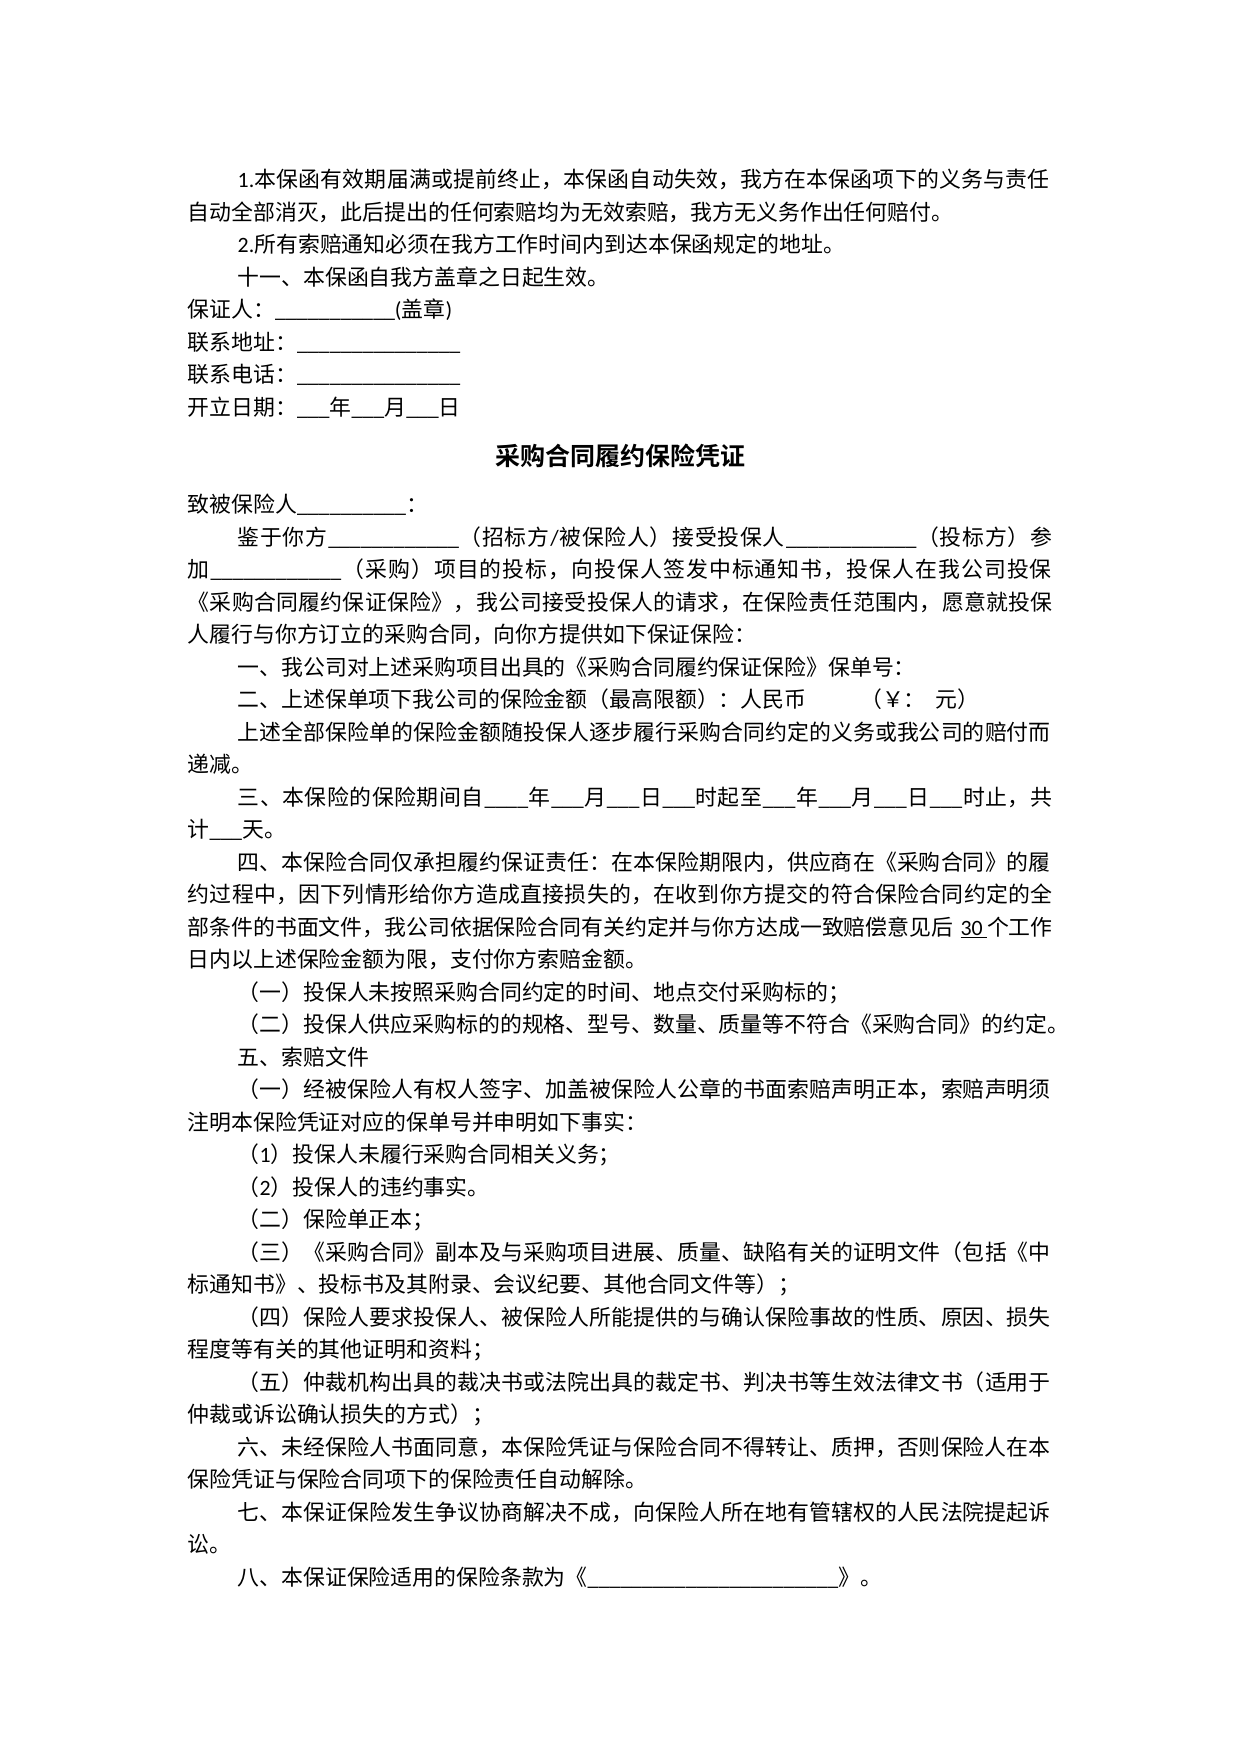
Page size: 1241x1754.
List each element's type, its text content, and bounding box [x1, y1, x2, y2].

text 十一、本保函自我方盖章之日起生效。 [187, 259, 1053, 292]
text （三）《采购合同》副本及与采购项目进展、质量、缺陷有关的证明文件（包括《中标通知书》、投标书及其附录、会议纪要、其他合同文件等）； [187, 1234, 1053, 1299]
text 1.本保函有效期届满或提前终止，本保函自动失效，我方在本保函项下的义务与责任自动全部消灭，此后提出的任何索赔均为无效索赔，我方无义务作出任何赔付。 [187, 162, 1053, 227]
text 联系电话：_______________ [187, 357, 1053, 389]
text 鉴于你方____________（招标方/被保险人）接受投保人____________（投标方）参加____________（采购）项目的投标，向投保人签发中标通知书，投保人在我公司投保《采购合同履约保证保险》，我公司接受投保人的请求，在保险责任范围内，愿意就投保人履行与你方订立的采购合同，向你方提供如下保证保险： [187, 519, 1053, 649]
text 采购合同履约保险凭证 [187, 422, 1053, 487]
text 三、本保险的保险期间自____年___月___日___时起至___年___月___日___时止，共计___天。 [187, 779, 1053, 844]
text （二）投保人供应采购标的的规格、型号、数量、质量等不符合《采购合同》的约定。 [187, 1007, 1053, 1039]
text （五）仲裁机构出具的裁决书或法院出具的裁定书、判决书等生效法律文书（适用于仲裁或诉讼确认损失的方式）； [187, 1364, 1053, 1429]
text 开立日期：___年___月___日 [187, 389, 1053, 422]
text 上述全部保险单的保险金额随投保人逐步履行采购合同约定的义务或我公司的赔付而递减。 [187, 714, 1053, 779]
text 七、本保证保险发生争议协商解决不成，向保险人所在地有管辖权的人民法院提起诉讼。 [187, 1494, 1053, 1559]
text 保证人：___________(盖章) [187, 292, 1053, 324]
text 八、本保证保险适用的保险条款为《_______________________》。 [187, 1559, 1053, 1592]
text （四）保险人要求投保人、被保险人所能提供的与确认保险事故的性质、原因、损失程度等有关的其他证明和资料； [187, 1299, 1053, 1364]
text 五、索赔文件 [187, 1039, 1053, 1072]
text 四、本保险合同仅承担履约保证责任：在本保险期限内，供应商在《采购合同》的履约过程中，因下列情形给你方造成直接损失的，在收到你方提交的符合保险合同约定的全部条件的书面文件，我公司依据保险合同有关约定并与你方达成一致赔偿意见后30个工作日内以上述保险金额为限，支付你方索赔金额。 [187, 844, 1053, 974]
text 2.所有索赔通知必须在我方工作时间内到达本保函规定的地址。 [187, 227, 1053, 259]
text 致被保险人__________： [187, 487, 1053, 519]
text （一）投保人未按照采购合同约定的时间、地点交付采购标的； [187, 974, 1053, 1007]
text （1）投保人未履行采购合同相关义务； [187, 1137, 1053, 1169]
text （2）投保人的违约事实。 [187, 1169, 1053, 1202]
text 二、上述保单项下我公司的保险金额（最高限额）：人民币 （￥： 元） [187, 682, 1053, 714]
text 六、未经保险人书面同意，本保险凭证与保险合同不得转让、质押，否则保险人在本保险凭证与保险合同项下的保险责任自动解除。 [187, 1429, 1053, 1494]
text （二）保险单正本； [187, 1202, 1053, 1234]
text 联系地址：_______________ [187, 324, 1053, 357]
text 一、我公司对上述采购项目出具的《采购合同履约保证保险》保单号： [187, 649, 1053, 682]
text （一）经被保险人有权人签字、加盖被保险人公章的书面索赔声明正本，索赔声明须注明本保险凭证对应的保单号并申明如下事实： [187, 1072, 1053, 1137]
